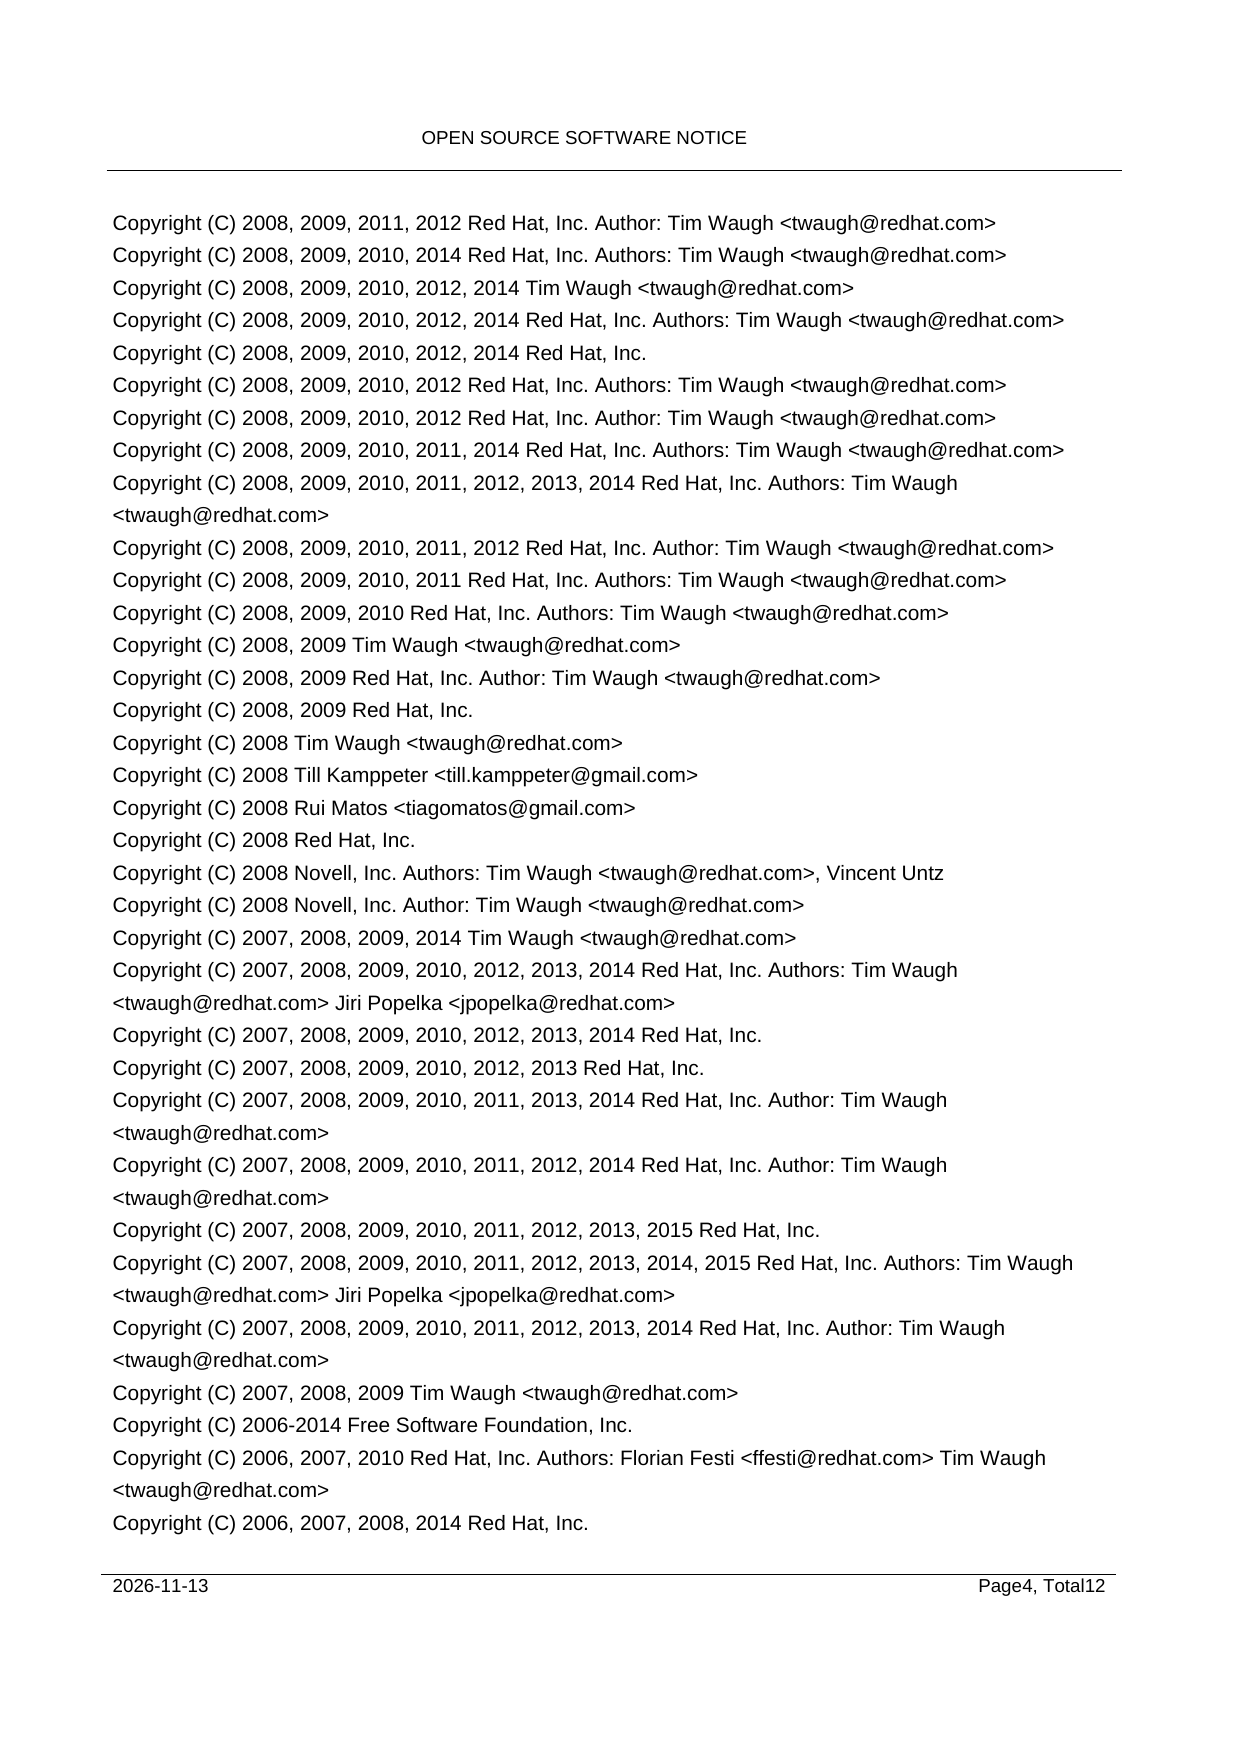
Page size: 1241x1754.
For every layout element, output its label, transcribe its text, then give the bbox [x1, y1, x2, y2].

text Copyright (C) 2008 Red Hat, Inc. [112, 824, 1128, 856]
text Copyright (C) 2008, 2009 Red Hat, Inc. [112, 694, 1128, 726]
text Copyright (C) 2007, 2008, 2009, 2010, 2012, 2013, 2014 Red Hat, Inc. [112, 1019, 1128, 1051]
text Copyright (C) 2007, 2008, 2009, 2010, 2011, 2012, 2013, 2014 Red Hat, Inc. Author: Tim Waugh <twaugh@redhat.com> [112, 1311, 1128, 1376]
text Copyright (C) 2008, 2009, 2010, 2012 Red Hat, Inc. Authors: Tim Waugh <twaugh@redhat.com> [112, 369, 1128, 401]
text Copyright (C) 2007, 2008, 2009 Tim Waugh <twaugh@redhat.com> [112, 1376, 1128, 1409]
text Copyright (C) 2008, 2009, 2011, 2012 Red Hat, Inc. Author: Tim Waugh <twaugh@redhat.com> [112, 206, 1128, 239]
text Copyright (C) 2006-2014 Free Software Foundation, Inc. [112, 1409, 1128, 1441]
text Copyright (C) 2008, 2009, 2010, 2011, 2012, 2013, 2014 Red Hat, Inc. Authors: Tim Waugh <twaugh@redhat.com> [112, 466, 1128, 531]
text Copyright (C) 2008, 2009, 2010, 2011 Red Hat, Inc. Authors: Tim Waugh <twaugh@redhat.com> [112, 564, 1128, 596]
text Copyright (C) 2007, 2008, 2009, 2014 Tim Waugh <twaugh@redhat.com> [112, 921, 1128, 954]
text Copyright (C) 2008 Novell, Inc. Author: Tim Waugh <twaugh@redhat.com> [112, 889, 1128, 921]
text Copyright (C) 2007, 2008, 2009, 2010, 2012, 2013 Red Hat, Inc. [112, 1051, 1128, 1084]
text Copyright (C) 2006, 2007, 2008, 2014 Red Hat, Inc. [112, 1506, 1128, 1539]
text Copyright (C) 2007, 2008, 2009, 2010, 2012, 2013, 2014 Red Hat, Inc. Authors: Tim Waugh <twaugh@redhat.com> Jiri Popelka <jpopelka@redhat.com> [112, 954, 1128, 1019]
text Copyright (C) 2007, 2008, 2009, 2010, 2011, 2012, 2014 Red Hat, Inc. Author: Tim Waugh <twaugh@redhat.com> [112, 1149, 1128, 1214]
text Copyright (C) 2008, 2009 Red Hat, Inc. Author: Tim Waugh <twaugh@redhat.com> [112, 661, 1128, 694]
text Copyright (C) 2008 Novell, Inc. Authors: Tim Waugh <twaugh@redhat.com>, Vincent Untz [112, 856, 1128, 889]
text Copyright (C) 2008, 2009, 2010, 2012, 2014 Red Hat, Inc. [112, 336, 1128, 369]
text Copyright (C) 2008 Tim Waugh <twaugh@redhat.com> [112, 726, 1128, 759]
text Copyright (C) 2008 Till Kamppeter <till.kamppeter@gmail.com> [112, 759, 1128, 791]
text Copyright (C) 2008, 2009, 2010, 2011, 2012 Red Hat, Inc. Author: Tim Waugh <twaugh@redhat.com> [112, 531, 1128, 564]
text Copyright (C) 2008 Rui Matos <tiagomatos@gmail.com> [112, 791, 1128, 824]
text Copyright (C) 2008, 2009 Tim Waugh <twaugh@redhat.com> [112, 629, 1128, 661]
text Copyright (C) 2008, 2009, 2010, 2012, 2014 Red Hat, Inc. Authors: Tim Waugh <twaugh@redhat.com> [112, 304, 1128, 336]
text Copyright (C) 2008, 2009, 2010 Red Hat, Inc. Authors: Tim Waugh <twaugh@redhat.com> [112, 596, 1128, 629]
text Copyright (C) 2007, 2008, 2009, 2010, 2011, 2013, 2014 Red Hat, Inc. Author: Tim Waugh <twaugh@redhat.com> [112, 1084, 1128, 1149]
text Copyright (C) 2007, 2008, 2009, 2010, 2011, 2012, 2013, 2014, 2015 Red Hat, Inc. Authors: Tim Waugh <twaugh@redhat.com> Jiri Popelka <jpopelka@redhat.com> [112, 1246, 1128, 1311]
text Copyright (C) 2006, 2007, 2010 Red Hat, Inc. Authors: Florian Festi <ffesti@redhat.com> Tim Waugh <twaugh@redhat.com> [112, 1441, 1128, 1506]
text Copyright (C) 2008, 2009, 2010, 2014 Red Hat, Inc. Authors: Tim Waugh <twaugh@redhat.com> [112, 239, 1128, 271]
text Copyright (C) 2008, 2009, 2010, 2012 Red Hat, Inc. Author: Tim Waugh <twaugh@redhat.com> [112, 401, 1128, 434]
text Copyright (C) 2007, 2008, 2009, 2010, 2011, 2012, 2013, 2015 Red Hat, Inc. [112, 1214, 1128, 1246]
text Copyright (C) 2008, 2009, 2010, 2011, 2014 Red Hat, Inc. Authors: Tim Waugh <twaugh@redhat.com> [112, 434, 1128, 466]
text Copyright (C) 2008, 2009, 2010, 2012, 2014 Tim Waugh <twaugh@redhat.com> [112, 271, 1128, 304]
